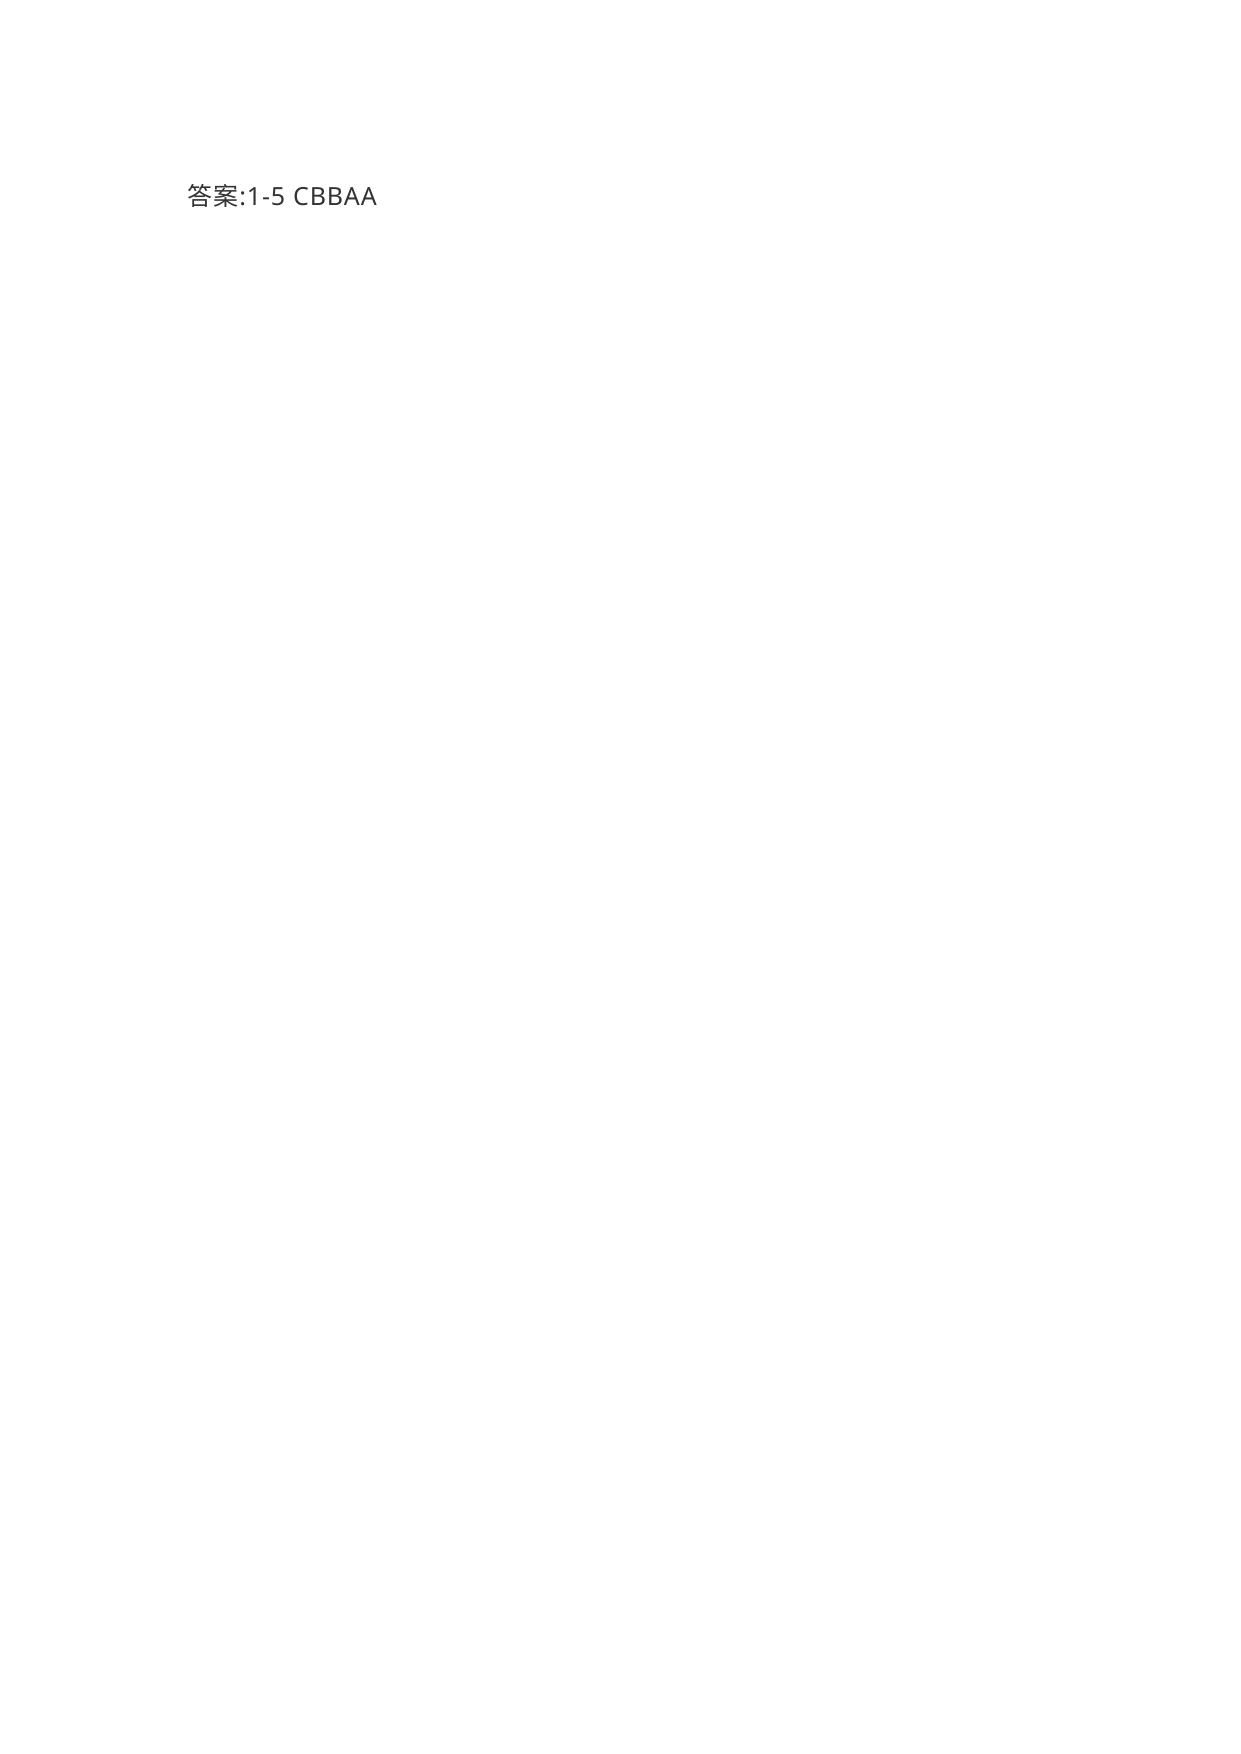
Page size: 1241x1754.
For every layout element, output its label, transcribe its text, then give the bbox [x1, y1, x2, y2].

text 答案:1-5 CBBAA [187, 162, 1053, 227]
